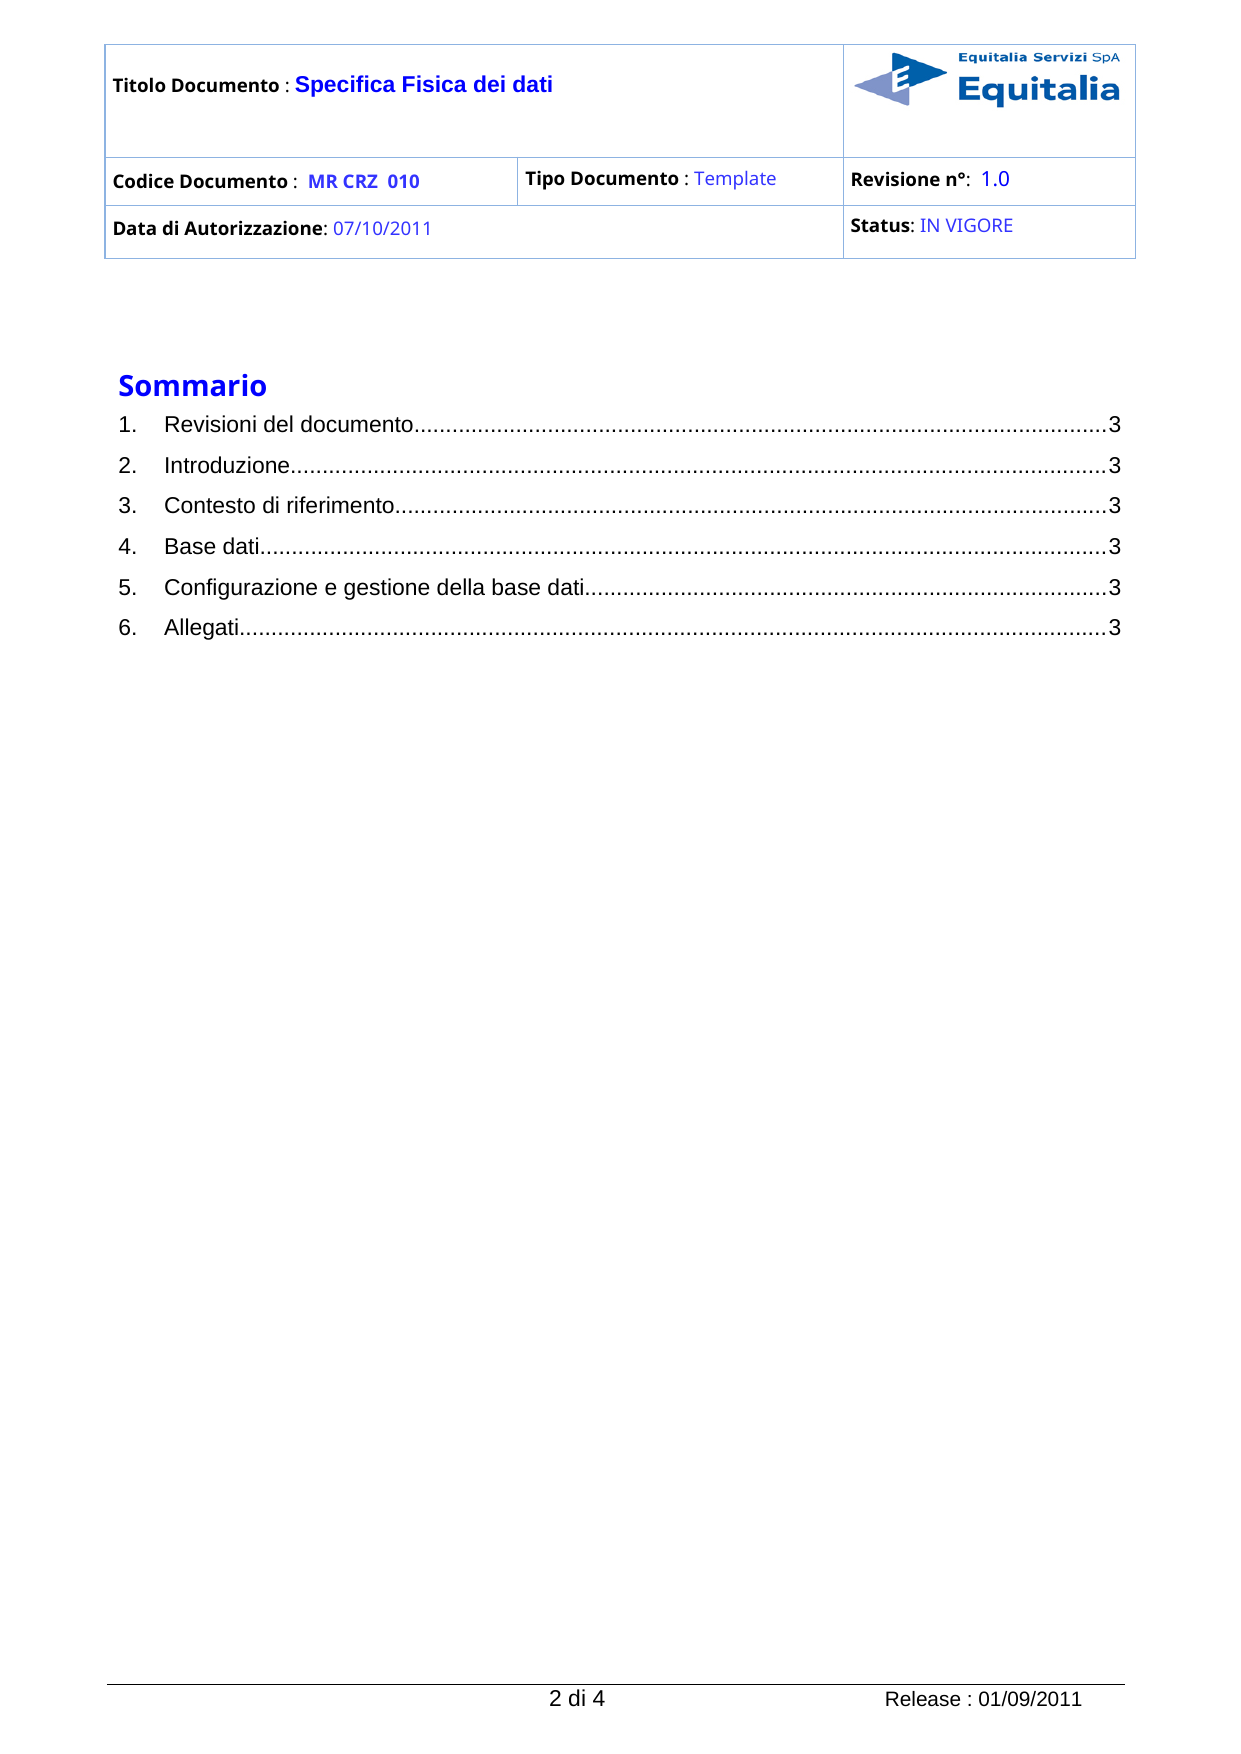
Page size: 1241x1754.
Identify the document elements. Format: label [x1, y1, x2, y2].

picture [850, 45, 1129, 113]
